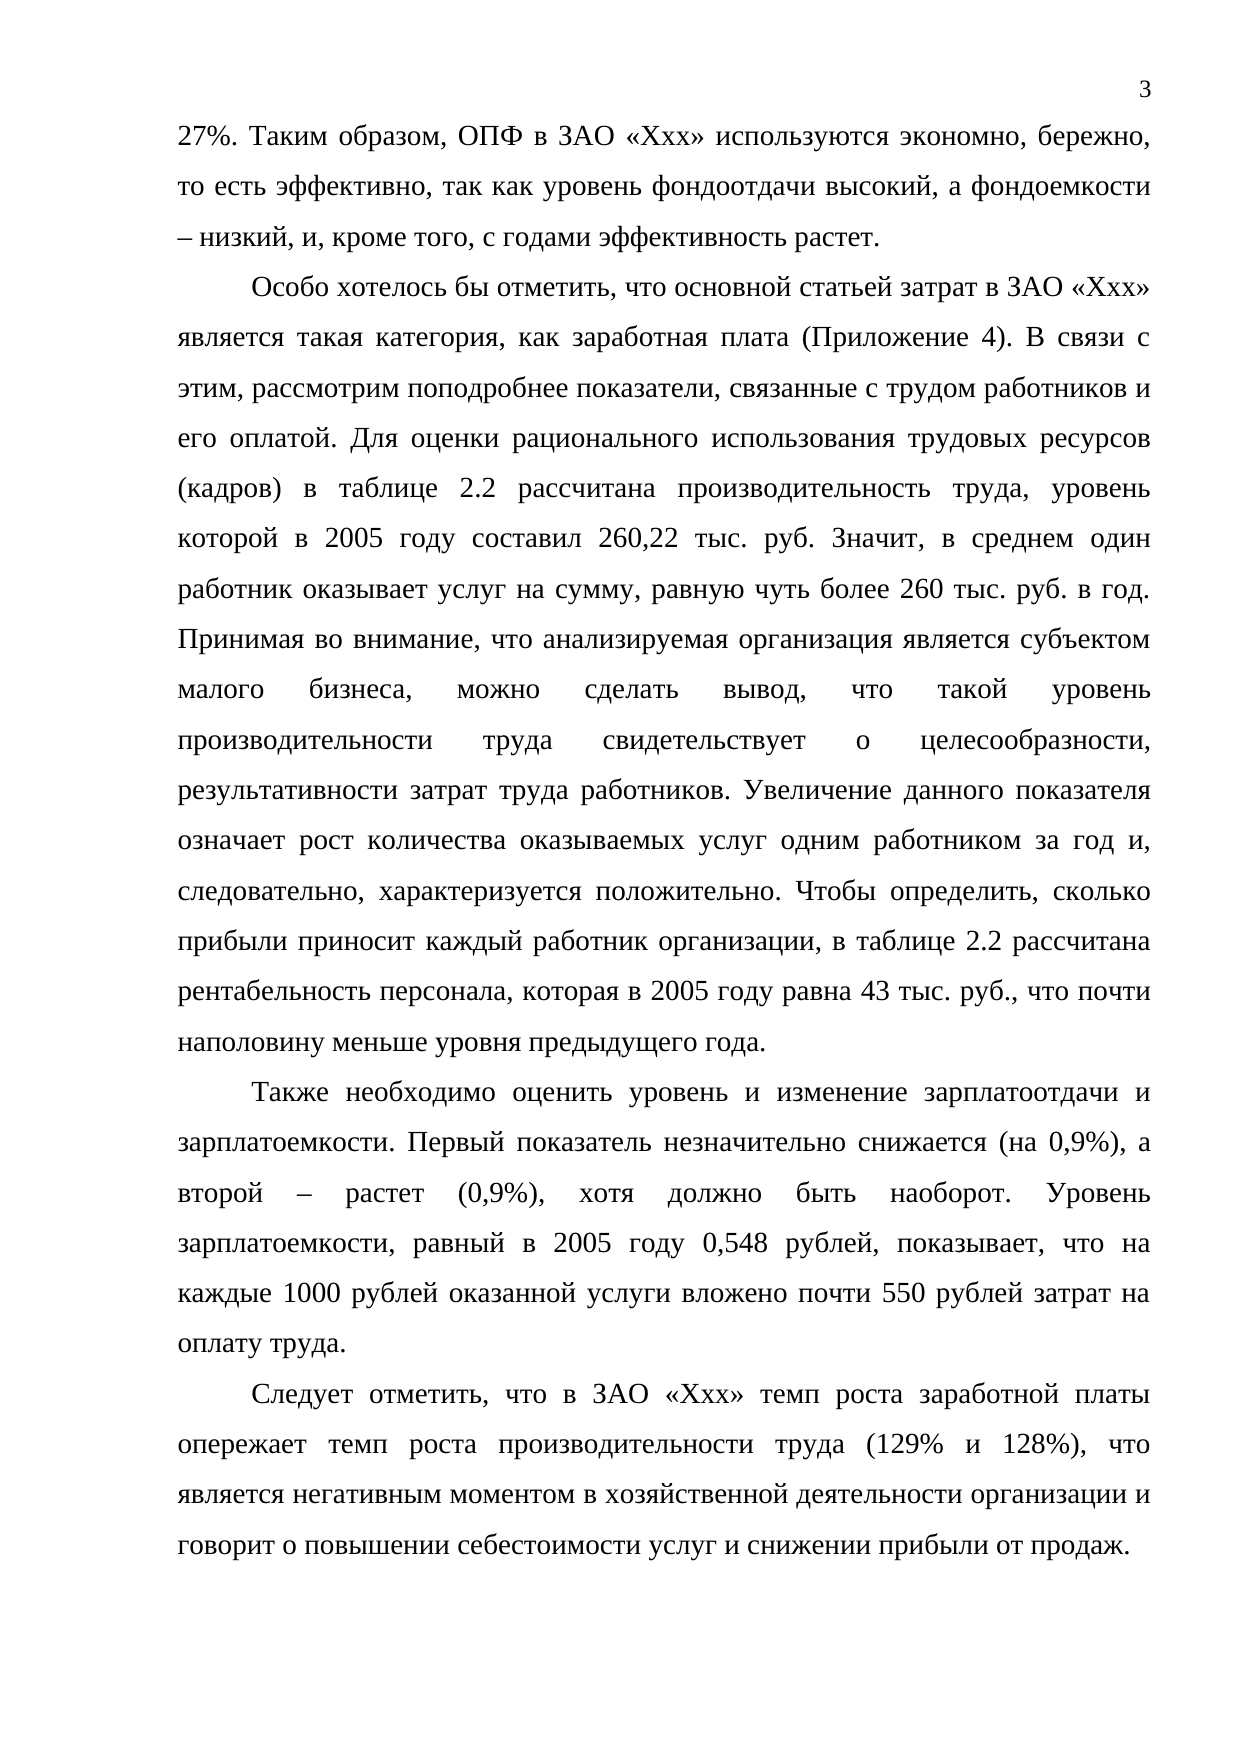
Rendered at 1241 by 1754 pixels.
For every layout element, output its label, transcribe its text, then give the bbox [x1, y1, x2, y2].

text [177, 118, 1152, 252]
text Также необходимо оценить уровень и изменение зарплатоотдачи и зарплатоемкости. Первый показатель незначительно снижается (на 0,9%), а второй – растет (0,9%), хотя должно быть наоборот. Уровень зарплатоемкости, равный в 2005 году 0,548 рублей, показывает, что на каждые 1000 рублей оказанной услуги вложено почти 550 рублей затрат на оплату труда. [177, 1074, 1152, 1359]
text Особо хотелось бы отметить, что основной статьей затрат в ЗАО «Ххх» является такая категория, как заработная плата (Приложение 4). В связи с этим, рассмотрим поподробнее показатели, связанные с трудом работников и его оплатой. Для оценки рационального использования трудовых ресурсов (кадров) в таблице 2.2 рассчитана производительность труда, уровень которой в 2005 году составил 260,22 тыс. руб. Значит, в среднем один работник оказывает услуг на сумму, равную чуть более 260 тыс. руб. в год. Принимая во внимание, что анализируемая организация является субъектом малого бизнеса, можно сделать вывод, что такой уровень производительности труда свидетельствует о целесообразности, результативности затрат труда работников. Увеличение данного показателя означает рост количества оказываемых услуг одним работником за год и, следовательно, характеризуется положительно. Чтобы определить, сколько прибыли приносит каждый работник организации, в таблице 2.2 рассчитана рентабельность персонала, которая в 2005 году равна 43 тыс. руб., что почти наполовину меньше уровня предыдущего года. [177, 269, 1152, 1057]
text Следует отметить, что в ЗАО «Ххх» темп роста заработной платы опережает темп роста производительности труда (129% и 128%), что является негативным моментом в хозяйственной деятельности организации и говорит о повышении себестоимости услуг и снижении прибыли от продаж. [177, 1376, 1152, 1560]
